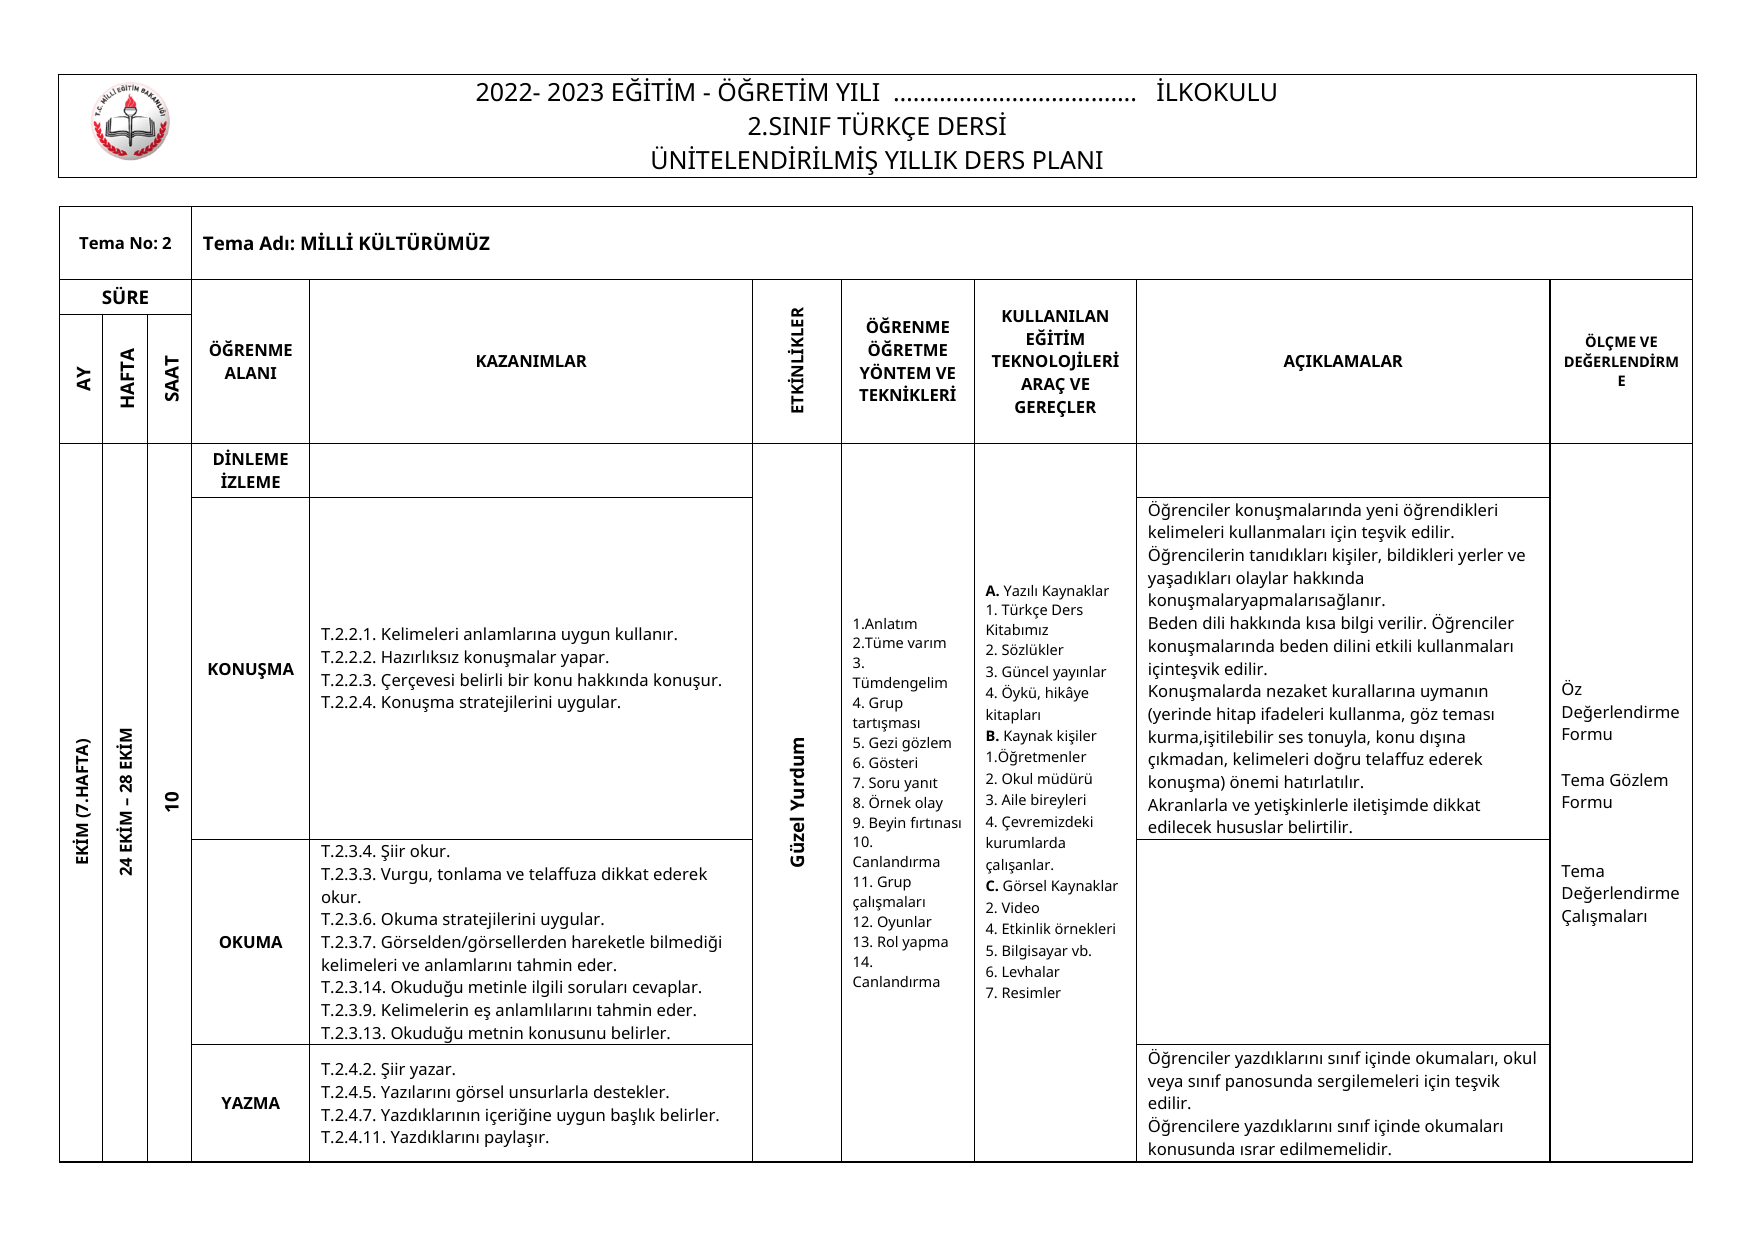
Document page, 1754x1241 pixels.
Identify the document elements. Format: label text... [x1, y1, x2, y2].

table_cell AÇIKLAMALAR [1137, 280, 1549, 443]
table_cell KULLANILAN EĞİTİM TEKNOLOJİLERİ ARAÇ VE GEREÇLER [975, 280, 1136, 443]
table_cell 10 [148, 444, 191, 1161]
table_cell DİNLEME İZLEME [192, 444, 309, 497]
table_cell EKİM (7.HAFTA) [60, 444, 102, 1161]
table_cell T.2.2.1. Kelimeleri anlamlarına uygun kullanır. T.2.2.2. Hazırlıksız konuşmalar yapar. T.2.2.3. Çerçevesi belirli bir konu hakkında konuşur. T.2.2.4. Konuşma stratejilerini uygular. [310, 498, 752, 839]
table_cell OKUMA [192, 840, 309, 1044]
table_cell Öğrenciler konuşmalarında yeni öğrendikleri kelimeleri kullanmaları için teşvik edilir. Öğrencilerin tanıdıkları kişiler, bildikleri yerler ve yaşadıkları olaylar hakkında konuşmalaryapmalarısağlanır. Beden dili hakkında kısa bilgi verilir. Öğrenciler konuşmalarında beden dilini etkili kullanmaları içinteşvik edilir. Konuşmalarda nezaket kurallarına uymanın (yerinde hitap ifadeleri kullanma, göz teması kurma,işitilebilir ses tonuyla, konu dışına çıkmadan, kelimeleri doğru telaffuz ederek konuşma) önemi hatırlatılır. Akranlarla ve yetişkinlerle iletişimde dikkat edilecek hususlar belirtilir. [1137, 498, 1549, 839]
table_cell Öz Değerlendirme Formu Tema Gözlem Formu Tema Değerlendirme Çalışmaları [1551, 444, 1692, 1161]
table_cell 24 EKİM – 28 EKİM [103, 444, 147, 1161]
table_cell [1137, 444, 1549, 497]
table_cell ETKİNLİKLER [753, 280, 841, 443]
table_cell SAAT [148, 315, 191, 443]
table_cell KONUŞMA [192, 498, 309, 839]
table_cell ÖĞRENME ÖĞRETME YÖNTEM VE TEKNİKLERİ [842, 280, 974, 443]
table_cell [1137, 840, 1549, 1044]
table_cell AY [60, 315, 102, 443]
table_cell 1.Anlatım 2.Tüme varım 3. Tümdengelim 4. Grup tartışması 5. Gezi gözlem 6. Gösteri 7. Soru yanıt 8. Örnek olay 9. Beyin fırtınası 10. Canlandırma 11. Grup çalışmaları 12. Oyunlar 13. Rol yapma 14. Canlandırma [842, 444, 974, 1161]
table_cell SÜRE [60, 280, 191, 314]
table_header Tema Adı: MİLLİ KÜLTÜRÜMÜZ [192, 207, 1692, 279]
table_cell YAZMA [192, 1045, 309, 1161]
table_cell ÖLÇME VE DEĞERLENDİRME [1551, 280, 1692, 443]
table_cell ÖĞRENME ALANI [192, 280, 309, 443]
table_cell Güzel Yurdum [753, 444, 841, 1161]
table_header Tema No: 2 [60, 207, 191, 279]
table_cell KAZANIMLAR [310, 280, 752, 443]
table_cell [310, 444, 752, 497]
table_cell T.2.4.2. Şiir yazar. T.2.4.5. Yazılarını görsel unsurlarla destekler. T.2.4.7. Yazdıklarının içeriğine uygun başlık belirler. T.2.4.11. Yazdıklarını paylaşır. [310, 1045, 752, 1161]
table_cell T.2.3.4. Şiir okur. T.2.3.3. Vurgu, tonlama ve telaffuza dikkat ederek okur. T.2.3.6. Okuma stratejilerini uygular. T.2.3.7. Görselden/görsellerden hareketle bilmediği kelimeleri ve anlamlarını tahmin eder. T.2.3.14. Okuduğu metinle ilgili soruları cevaplar. T.2.3.9. Kelimelerin eş anlamlılarını tahmin eder. T.2.3.13. Okuduğu metnin konusunu belirler. [310, 840, 752, 1044]
table_cell A. Yazılı Kaynaklar 1. Türkçe Ders Kitabımız 2. Sözlükler 3. Güncel yayınlar 4. Öykü, hikâye kitapları B. Kaynak kişiler 1.Öğretmenler 2. Okul müdürü 3. Aile bireyleri 4. Çevremizdeki kurumlarda çalışanlar. C. Görsel Kaynaklar 2. Video 4. Etkinlik örnekleri 5. Bilgisayar vb. 6. Levhalar 7. Resimler [975, 444, 1136, 1161]
table_cell HAFTA [103, 315, 147, 443]
picture [85, 77, 175, 167]
table_cell Öğrenciler yazdıklarını sınıf içinde okumaları, okul veya sınıf panosunda sergilemeleri için teşvik edilir. Öğrencilere yazdıklarını sınıf içinde okumaları konusunda ısrar edilmemelidir. [1137, 1045, 1549, 1161]
